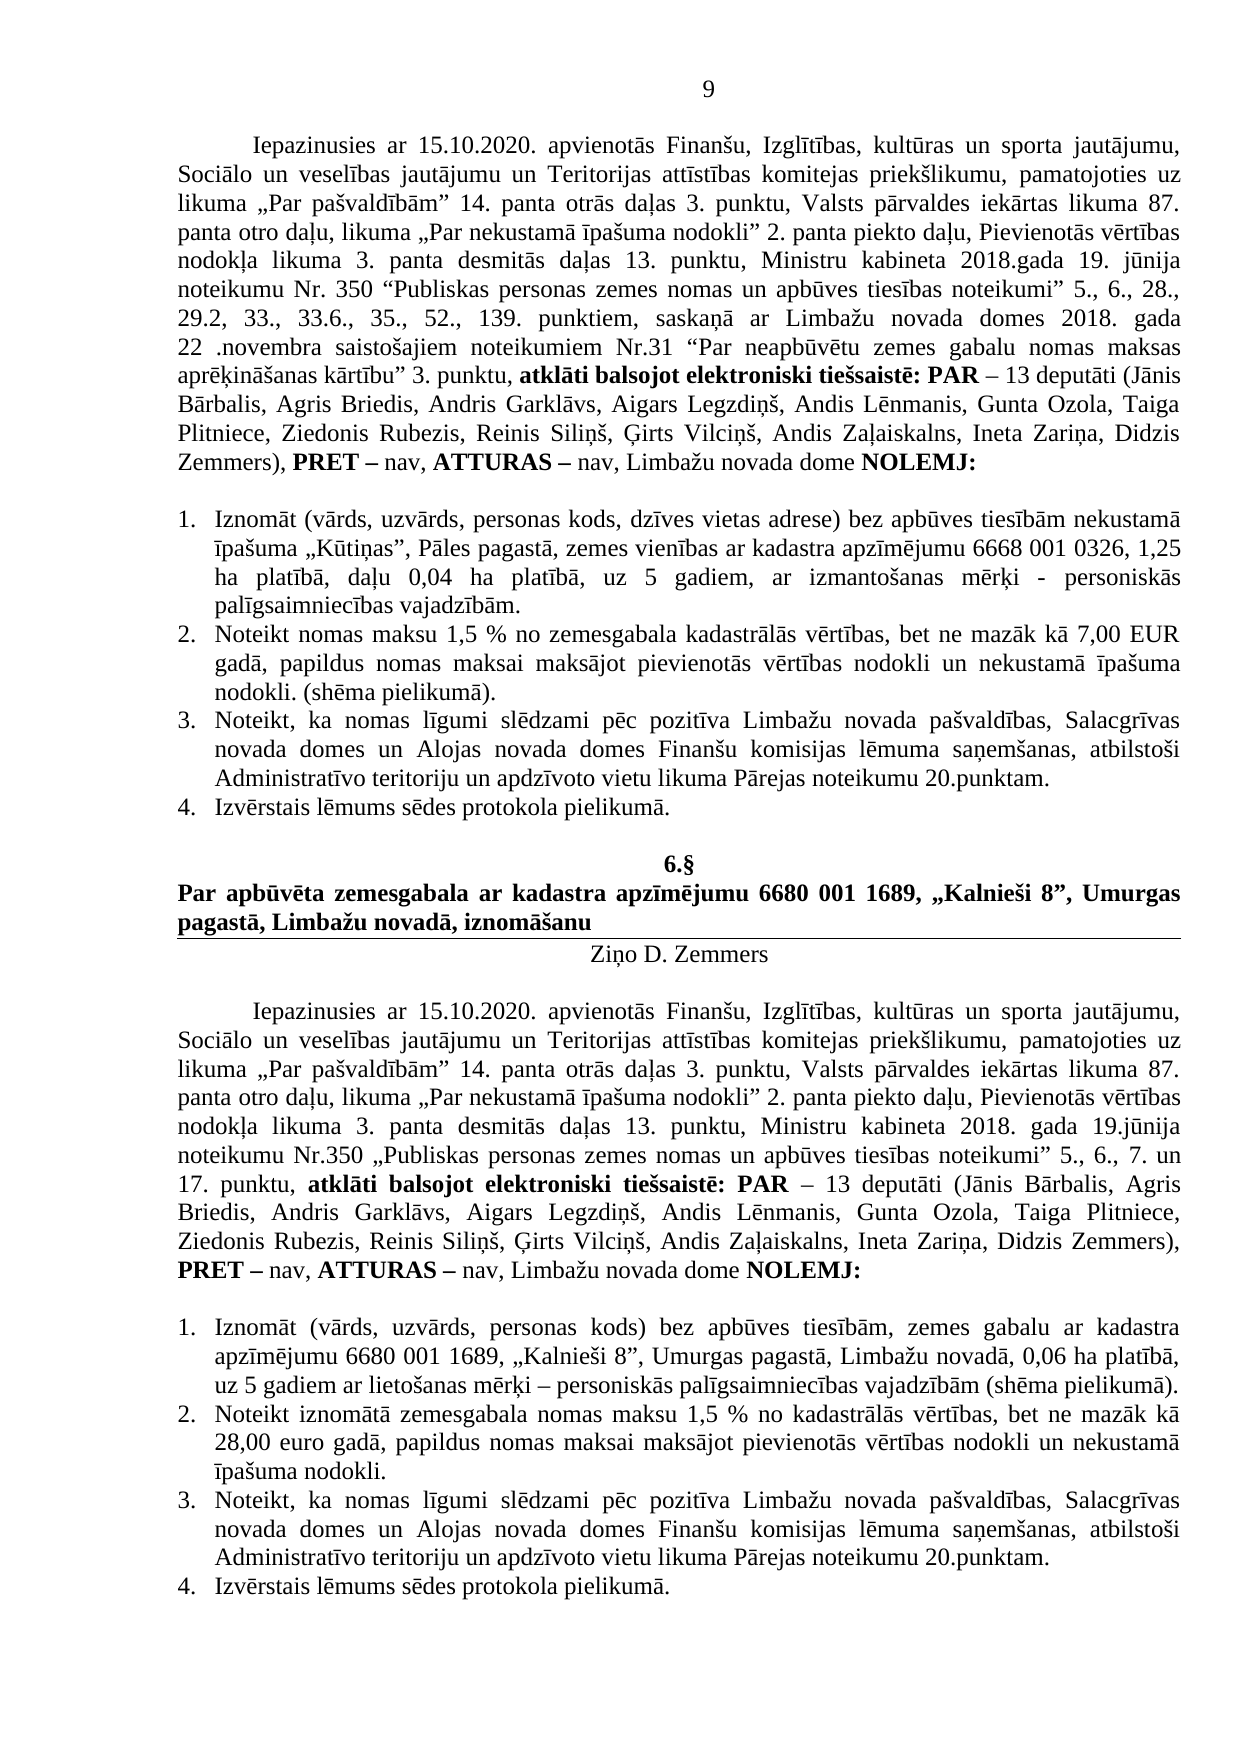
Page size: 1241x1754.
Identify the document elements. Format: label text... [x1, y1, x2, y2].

list Noteikt, ka nomas līgumi slēdzami pēc pozitīva Limbažu novada pašvaldības, Salacgrīvas novada domes un Alojas novada domes Finanšu komisijas lēmuma saņemšanas, atbilstoši Administratīvo teritoriju un apdzīvoto vietu likuma Pārejas noteikumu 20.punktam. [177, 1485, 1181, 1571]
list Iznomāt (vārds, uzvārds, personas kods) bez apbūves tiesībām, zemes gabalu ar kadastra apzīmējumu 6680 001 1689, „Kalnieši 8”, Umurgas pagastā, Limbažu novadā, 0,06 ha platībā, uz 5 gadiem ar lietošanas mērķi – personiskās palīgsaimniecības vajadzībām (shēma pielikumā). [177, 1312, 1181, 1399]
list Noteikt, ka nomas līgumi slēdzami pēc pozitīva Limbažu novada pašvaldības, Salacgrīvas novada domes un Alojas novada domes Finanšu komisijas lēmuma saņemšanas, atbilstoši Administratīvo teritoriju un apdzīvoto vietu likuma Pārejas noteikumu 20.punktam. [177, 706, 1181, 792]
text Iepazinusies ar 15.10.2020. apvienotās Finanšu, Izglītības, kultūras un sporta jautājumu, Sociālo un veselības jautājumu un Teritorijas attīstības komitejas priekšlikumu, pamatojoties uz likuma „Par pašvaldībām” 14. panta otrās daļas 3. punktu, Valsts pārvaldes iekārtas likuma 87. panta otro daļu, likuma „Par nekustamā īpašuma nodokli” 2. panta piekto daļu, Pievienotās vērtības nodokļa likuma 3. panta desmitās daļas 13. punktu, Ministru kabineta 2018.gada 19. jūnija noteikumu Nr. 350 “Publiskas personas zemes nomas un apbūves tiesības noteikumi” 5., 6., 28., 29.2, 33., 33.6., 35., 52., 139. punktiem, saskaņā ar Limbažu novada domes 2018. gada 22 .novembra saistošajiem noteikumiem Nr.31 “Par neapbūvētu zemes gabalu nomas maksas aprēķināšanas kārtību” 3. punktu, atklāti balsojot elektroniski tiešsaistē: PAR – 13 deputāti (Jānis Bārbalis, Agris Briedis, Andris Garklāvs, Aigars Legzdiņš, Andis Lēnmanis, Gunta Ozola, Taiga Plitniece, Ziedonis Rubezis, Reinis Siliņš, Ģirts Vilciņš, Andis Zaļaiskalns, Ineta Zariņa, Didzis Zemmers), PRET – nav, ATTURAS – nav, Limbažu novada dome NOLEMJ: [177, 131, 1181, 476]
list Noteikt iznomātā zemesgabala nomas maksu 1,5 % no kadastrālās vērtības, bet ne mazāk kā 28,00 euro gadā, papildus nomas maksai maksājot pievienotās vērtības nodokli un nekustamā īpašuma nodokli. [177, 1399, 1181, 1485]
text 6.§ [177, 849, 1181, 878]
text Iepazinusies ar 15.10.2020. apvienotās Finanšu, Izglītības, kultūras un sporta jautājumu, Sociālo un veselības jautājumu un Teritorijas attīstības komitejas priekšlikumu, pamatojoties uz likuma „Par pašvaldībām” 14. panta otrās daļas 3. punktu, Valsts pārvaldes iekārtas likuma 87. panta otro daļu, likuma „Par nekustamā īpašuma nodokli” 2. panta piekto daļu, Pievienotās vērtības nodokļa likuma 3. panta desmitās daļas 13. punktu, Ministru kabineta 2018. gada 19.jūnija noteikumu Nr.350 „Publiskas personas zemes nomas un apbūves tiesības noteikumi” 5., 6., 7. un 17. punktu, atklāti balsojot elektroniski tiešsaistē: PAR – 13 deputāti (Jānis Bārbalis, Agris Briedis, Andris Garklāvs, Aigars Legzdiņš, Andis Lēnmanis, Gunta Ozola, Taiga Plitniece, Ziedonis Rubezis, Reinis Siliņš, Ģirts Vilciņš, Andis Zaļaiskalns, Ineta Zariņa, Didzis Zemmers), PRET – nav, ATTURAS – nav, Limbažu novada dome NOLEMJ: [177, 996, 1181, 1284]
list Izvērstais lēmums sēdes protokola pielikumā. [177, 1571, 1181, 1600]
list Iznomāt (vārds, uzvārds, personas kods, dzīves vietas adrese) bez apbūves tiesībām nekustamā īpašuma „Kūtiņas”, Pāles pagastā, zemes vienības ar kadastra apzīmējumu 6668 001 0326, 1,25 ha platībā, daļu 0,04 ha platībā, uz 5 gadiem, ar izmantošanas mērķi - personiskās palīgsaimniecības vajadzībām. [177, 504, 1181, 619]
list Izvērstais lēmums sēdes protokola pielikumā. [177, 792, 1181, 821]
text Ziņo D. Zemmers [177, 939, 1181, 967]
text Par apbūvēta zemesgabala ar kadastra apzīmējumu 6680 001 1689, „Kalnieši 8”, Umurgas pagastā, Limbažu novadā, iznomāšanu [177, 878, 1181, 938]
list Noteikt nomas maksu 1,5 % no zemesgabala kadastrālās vērtības, bet ne mazāk kā 7,00 EUR gadā, papildus nomas maksai maksājot pievienotās vērtības nodokli un nekustamā īpašuma nodokli. (shēma pielikumā). [177, 619, 1181, 706]
